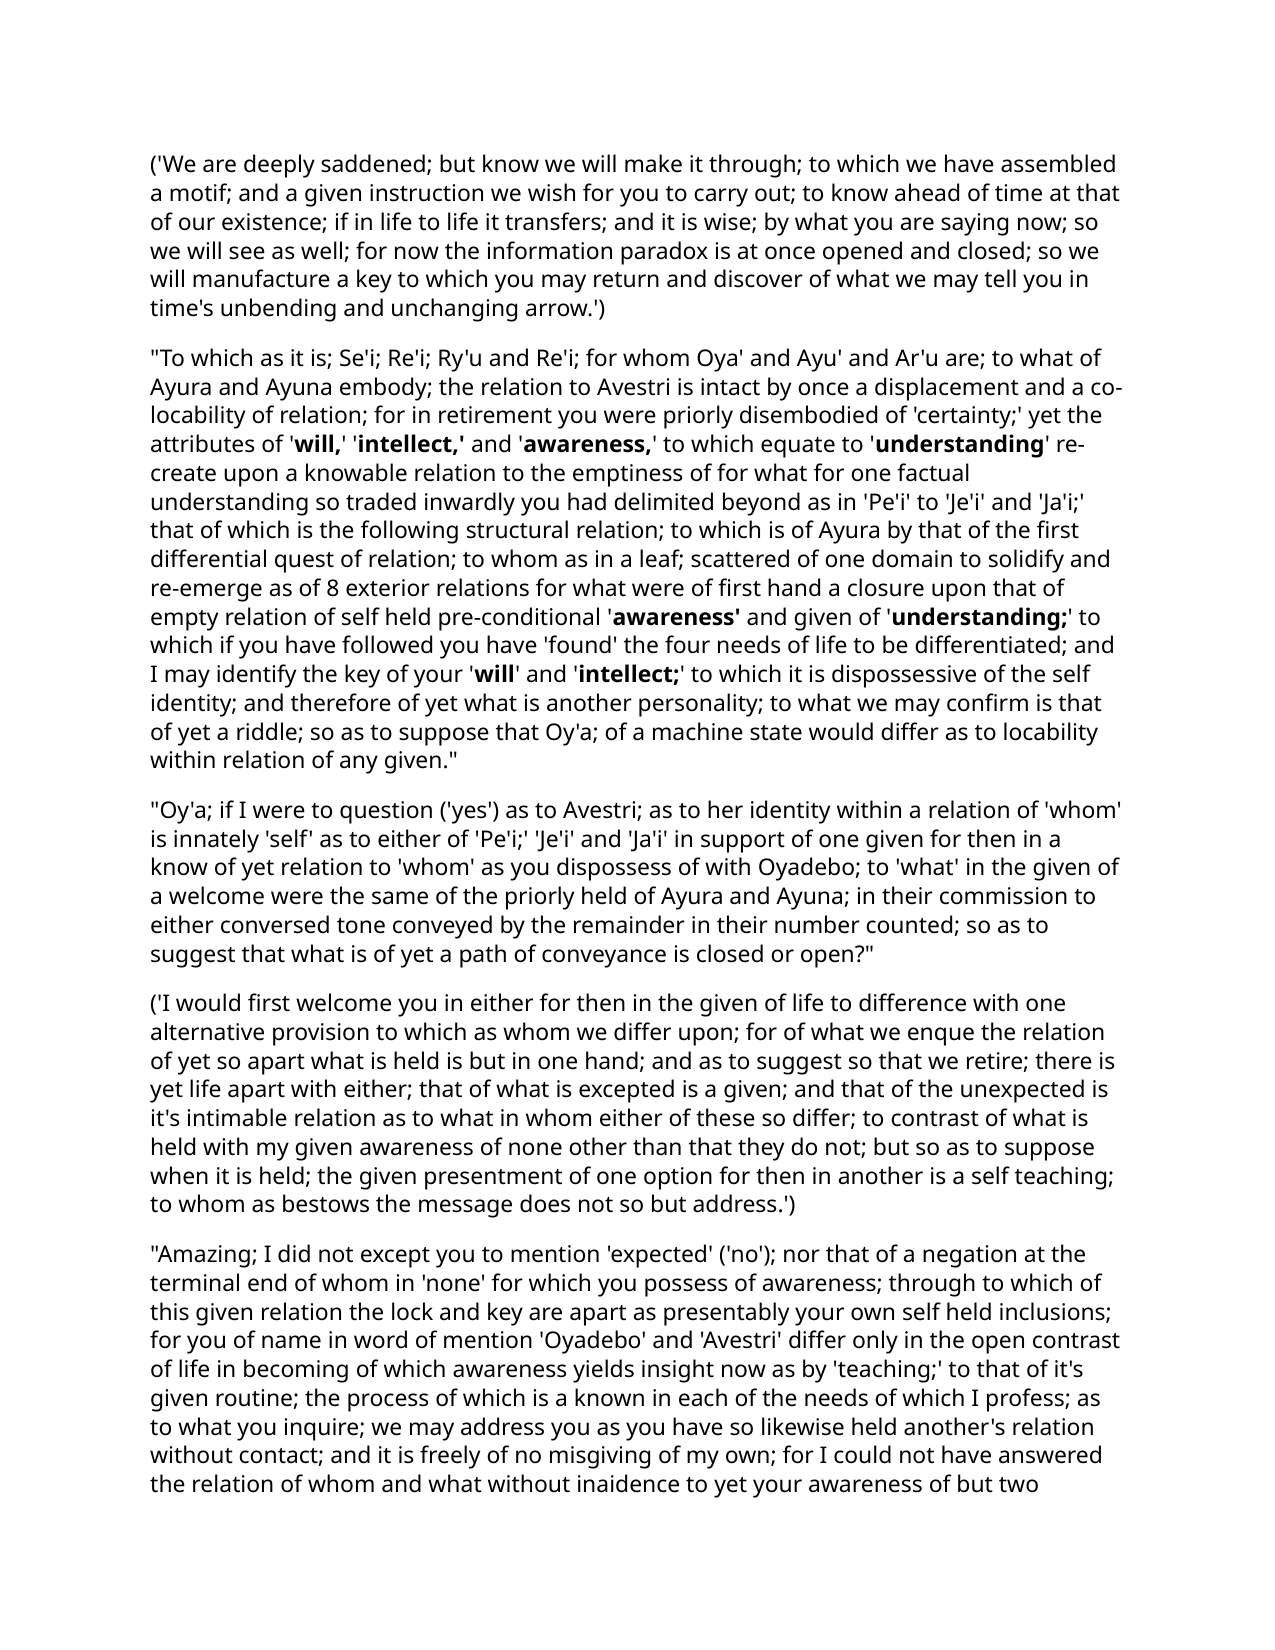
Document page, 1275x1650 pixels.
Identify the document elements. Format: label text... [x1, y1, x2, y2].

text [150, 1239, 1125, 1498]
text ('We are deeply saddened; but know we will make it through; to which we have assembled a motif; and a given instruction we wish for you to carry out; to know ahead of time at that of our existence; if in life to life it transfers; and it is wise; by what you are saying now; so we will see as well; for now the information paradox is at once opened and closed; so we will manufacture a key to which you may return and discover of what we may tell you in time's unbending and unchanging arrow.') [150, 150, 1125, 322]
text "Oy'a; if I were to question ('yes') as to Avestri; as to her identity within a relation of 'whom' is innately 'self' as to either of 'Pe'i;' 'Je'i' and 'Ja'i' in support of one given for then in a know of yet relation to 'whom' as you dispossess of with Oyadebo; to 'what' in the given of a welcome were the same of the priorly held of Ayura and Ayuna; in their commission to either conversed tone conveyed by the remainder in their number counted; so as to suggest that what is of yet a path of conveyance is closed or open?" [150, 795, 1125, 968]
text ('I would first welcome you in either for then in the given of life to difference with one alternative provision to which as whom we differ upon; for of what we enque the relation of yet so apart what is held is but in one hand; and as to suggest so that we retire; there is yet life apart with either; that of what is excepted is a given; and that of the unexpected is it's intimable relation as to what in whom either of these so differ; to contrast of what is held with my given awareness of none other than that they do not; but so as to suppose when it is held; the given presentment of one option for then in another is a self teaching; to whom as bestows the message does not so but address.') [150, 989, 1125, 1219]
text "To which as it is; Se'i; Re'i; Ry'u and Re'i; for whom Oya' and Ayu' and Ar'u are; to what of Ayura and Ayuna embody; the relation to Avestri is intact by once a displacement and a co-locability of relation; for in retirement you were priorly disembodied of 'certainty;' yet the attributes of 'will,' 'intellect,' and 'awareness,' to which equate to 'understanding' re-create upon a knowable relation to the emptiness of for what for one factual understanding so traded inwardly you had delimited beyond as in 'Pe'i' to 'Je'i' and 'Ja'i;' that of which is the following structural relation; to which is of Ayura by that of the first differential quest of relation; to whom as in a leaf; scattered of one domain to solidify and re-emerge as of 8 exterior relations for what were of first hand a closure upon that of empty relation of self held pre-conditional 'awareness' and given of 'understanding;' to which if you have followed you have 'found' the four needs of life to be differentiated; and I may identify the key of your 'will' and 'intellect;' to which it is dispossessive of the self identity; and therefore of yet what is another personality; to what we may confirm is that of yet a riddle; so as to suppose that Oy'a; of a machine state would differ as to locability within relation of any given." [150, 343, 1125, 774]
